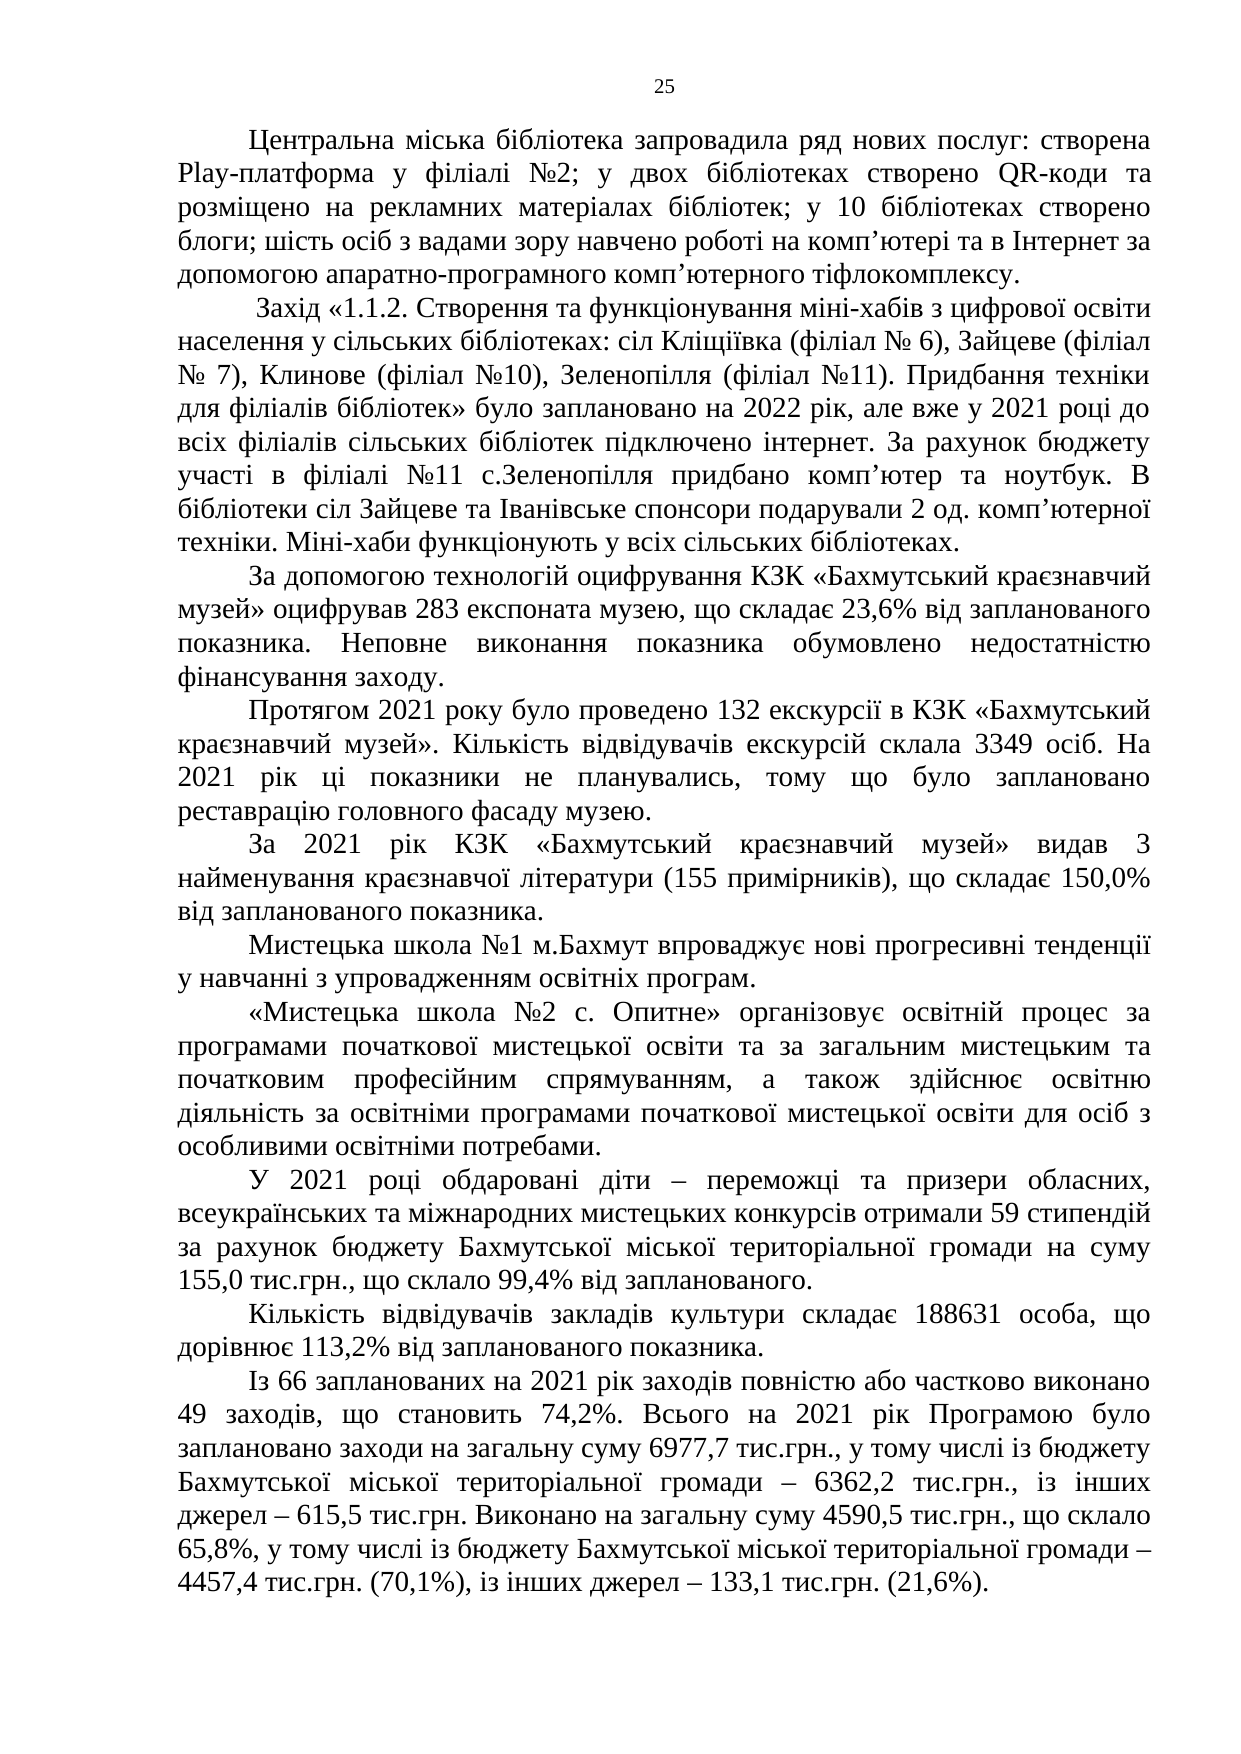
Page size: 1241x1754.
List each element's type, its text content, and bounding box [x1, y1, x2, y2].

text Захід «1.1.2. Створення та функціонування міні-хабів з цифрової освіти населення у сільських бібліотеках: сіл Кліщіївка (філіал № 6), Зайцеве (філіал № 7), Клинове (філіал №10), Зеленопілля (філіал №11). Придбання техніки для філіалів бібліотек» було заплановано на 2022 рік, але вже у 2021 році до всіх філіалів сільських бібліотек підключено інтернет. За рахунок бюджету участі в філіалі №11 с.Зеленопілля придбано комп’ютер та ноутбук. В бібліотеки сіл Зайцеве та Іванівське спонсори подарували 2 од. комп’ютерної техніки. Міні-хаби функціонують у всіх сільських бібліотеках. [177, 290, 1152, 558]
text Із 66 запланованих на 2021 рік заходів повністю або частково виконано 49 заходів, що становить 74,2%. Всього на 2021 рік Програмою було заплановано заходи на загальну суму 6977,7 тис.грн., у тому числі із бюджету Бахмутської міської територіальної громади – 6362,2 тис.грн., із інших джерел – 615,5 тис.грн. Виконано на загальну суму 4590,5 тис.грн., що склало 65,8%, у тому числі із бюджету Бахмутської міської територіальної громади – 4457,4 тис.грн. (70,1%), із інших джерел – 133,1 тис.грн. (21,6%). [177, 1363, 1152, 1598]
text Кількість відвідувачів закладів культури складає 188631 особа, що дорівнює 113,2% від запланованого показника. [177, 1296, 1152, 1363]
text За 2021 рік КЗК «Бахмутський краєзнавчий музей» видав 3 найменування краєзнавчої літератури (155 примірників), що складає 150,0% від запланованого показника. [177, 826, 1152, 927]
text У 2021 році обдаровані діти – переможці та призери обласних, всеукраїнських та міжнародних мистецьких конкурсів отримали 59 стипендій за рахунок бюджету Бахмутської міської територіальної громади на суму 155,0 тис.грн., що склало 99,4% від запланованого. [177, 1162, 1152, 1296]
text Центральна міська бібліотека запровадила ряд нових послуг: створена Play-платформа у філіалі №2; у двох бібліотеках створено QR-коди та розміщено на рекламних матеріалах бібліотек; у 10 бібліотеках створено блоги; шість осіб з вадами зору навчено роботі на комп’ютері та в Інтернет за допомогою апаратно-програмного комп’ютерного тіфлокомплексу. [177, 122, 1152, 290]
text «Мистецька школа №2 с. Опитне» організовує освітній процес за програмами початкової мистецької освіти та за загальним мистецьким та початковим професійним спрямуванням, а також здійснює освітню діяльність за освітніми програмами початкової мистецької освіти для осіб з особливими освітніми потребами. [177, 994, 1152, 1162]
text За допомогою технологій оцифрування КЗК «Бахмутський краєзнавчий музей» оцифрував 283 експоната музею, що складає 23,6% від запланованого показника. Неповне виконання показника обумовлено недостатністю фінансування заходу. [177, 558, 1152, 692]
text Протягом 2021 року було проведено 132 екскурсії в КЗК «Бахмутський краєзнавчий музей». Кількість відвідувачів екскурсій склала 3349 осіб. На 2021 рік ці показники не планувались, тому що було заплановано реставрацію головного фасаду музею. [177, 692, 1152, 826]
text Мистецька школа №1 м.Бахмут впроваджує нові прогресивні тенденції у навчанні з упровадженням освітніх програм. [177, 927, 1152, 994]
